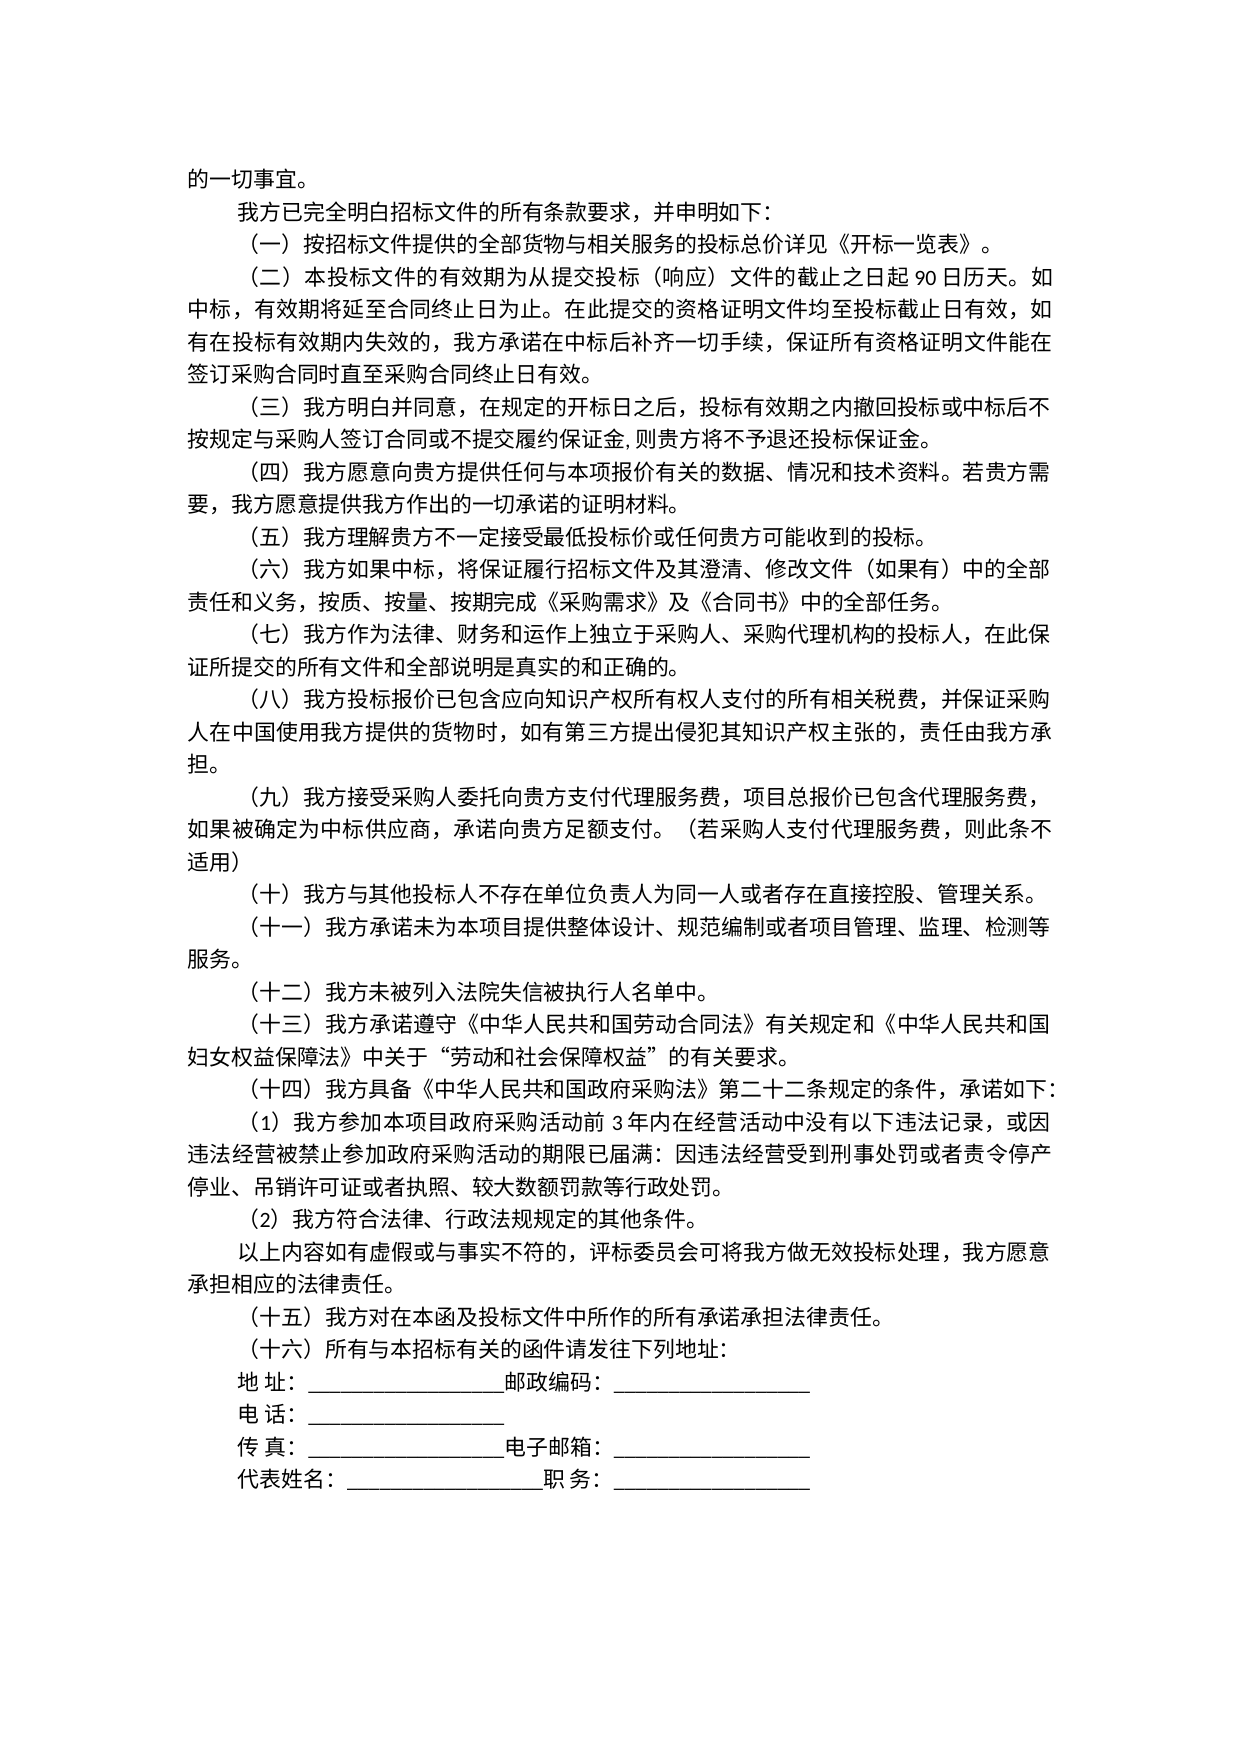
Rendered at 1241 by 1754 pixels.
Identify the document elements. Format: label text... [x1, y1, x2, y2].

text （十二）我方未被列入法院失信被执行人名单中。 [187, 974, 1053, 1007]
text 以上内容如有虚假或与事实不符的，评标委员会可将我方做无效投标处理，我方愿意承担相应的法律责任。 [187, 1234, 1053, 1299]
text （九）我方接受采购人委托向贵方支付代理服务费，项目总报价已包含代理服务费，如果被确定为中标供应商，承诺向贵方足额支付。（若采购人支付代理服务费，则此条不适用） [187, 779, 1053, 877]
text （十）我方与其他投标人不存在单位负责人为同一人或者存在直接控股、管理关系。 [187, 877, 1053, 909]
text （十四）我方具备《中华人民共和国政府采购法》第二十二条规定的条件，承诺如下： [187, 1072, 1053, 1104]
text （二）本投标文件的有效期为从提交投标（响应）文件的截止之日起90日历天。如中标，有效期将延至合同终止日为止。在此提交的资格证明文件均至投标截止日有效，如有在投标有效期内失效的，我方承诺在中标后补齐一切手续，保证所有资格证明文件能在签订采购合同时直至采购合同终止日有效。 [187, 259, 1053, 389]
text 地 址：__________________邮政编码：__________________ [187, 1364, 1053, 1397]
text （十三）我方承诺遵守《中华人民共和国劳动合同法》有关规定和《中华人民共和国妇女权益保障法》中关于“劳动和社会保障权益”的有关要求。 [187, 1007, 1053, 1072]
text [187, 162, 1053, 194]
text （七）我方作为法律、财务和运作上独立于采购人、采购代理机构的投标人，在此保证所提交的所有文件和全部说明是真实的和正确的。 [187, 617, 1053, 682]
text 我方已完全明白招标文件的所有条款要求，并申明如下： [187, 194, 1053, 227]
text （十一）我方承诺未为本项目提供整体设计、规范编制或者项目管理、监理、检测等服务。 [187, 909, 1053, 974]
text （四）我方愿意向贵方提供任何与本项报价有关的数据、情况和技术资料。若贵方需要，我方愿意提供我方作出的一切承诺的证明材料。 [187, 454, 1053, 519]
text （五）我方理解贵方不一定接受最低投标价或任何贵方可能收到的投标。 [187, 519, 1053, 552]
text （十六）所有与本招标有关的函件请发往下列地址： [187, 1332, 1053, 1364]
text （三）我方明白并同意，在规定的开标日之后，投标有效期之内撤回投标或中标后不按规定与采购人签订合同或不提交履约保证金, 则贵方将不予退还投标保证金。 [187, 389, 1053, 454]
text （2）我方符合法律、行政法规规定的其他条件。 [187, 1202, 1053, 1234]
text （十五）我方对在本函及投标文件中所作的所有承诺承担法律责任。 [187, 1299, 1053, 1332]
text 传 真：__________________电子邮箱：__________________ [187, 1429, 1053, 1462]
text （一）按招标文件提供的全部货物与相关服务的投标总价详见《开标一览表》。 [187, 227, 1053, 259]
text （六）我方如果中标，将保证履行招标文件及其澄清、修改文件（如果有）中的全部责任和义务，按质、按量、按期完成《采购需求》及《合同书》中的全部任务。 [187, 552, 1053, 617]
text （1）我方参加本项目政府采购活动前3年内在经营活动中没有以下违法记录，或因违法经营被禁止参加政府采购活动的期限已届满：因违法经营受到刑事处罚或者责令停产停业、吊销许可证或者执照、较大数额罚款等行政处罚。 [187, 1104, 1053, 1202]
text 代表姓名：__________________职 务：__________________ [187, 1462, 1053, 1494]
text （八）我方投标报价已包含应向知识产权所有权人支付的所有相关税费，并保证采购人在中国使用我方提供的货物时，如有第三方提出侵犯其知识产权主张的，责任由我方承担。 [187, 682, 1053, 779]
text 电 话：__________________ [187, 1397, 1053, 1429]
